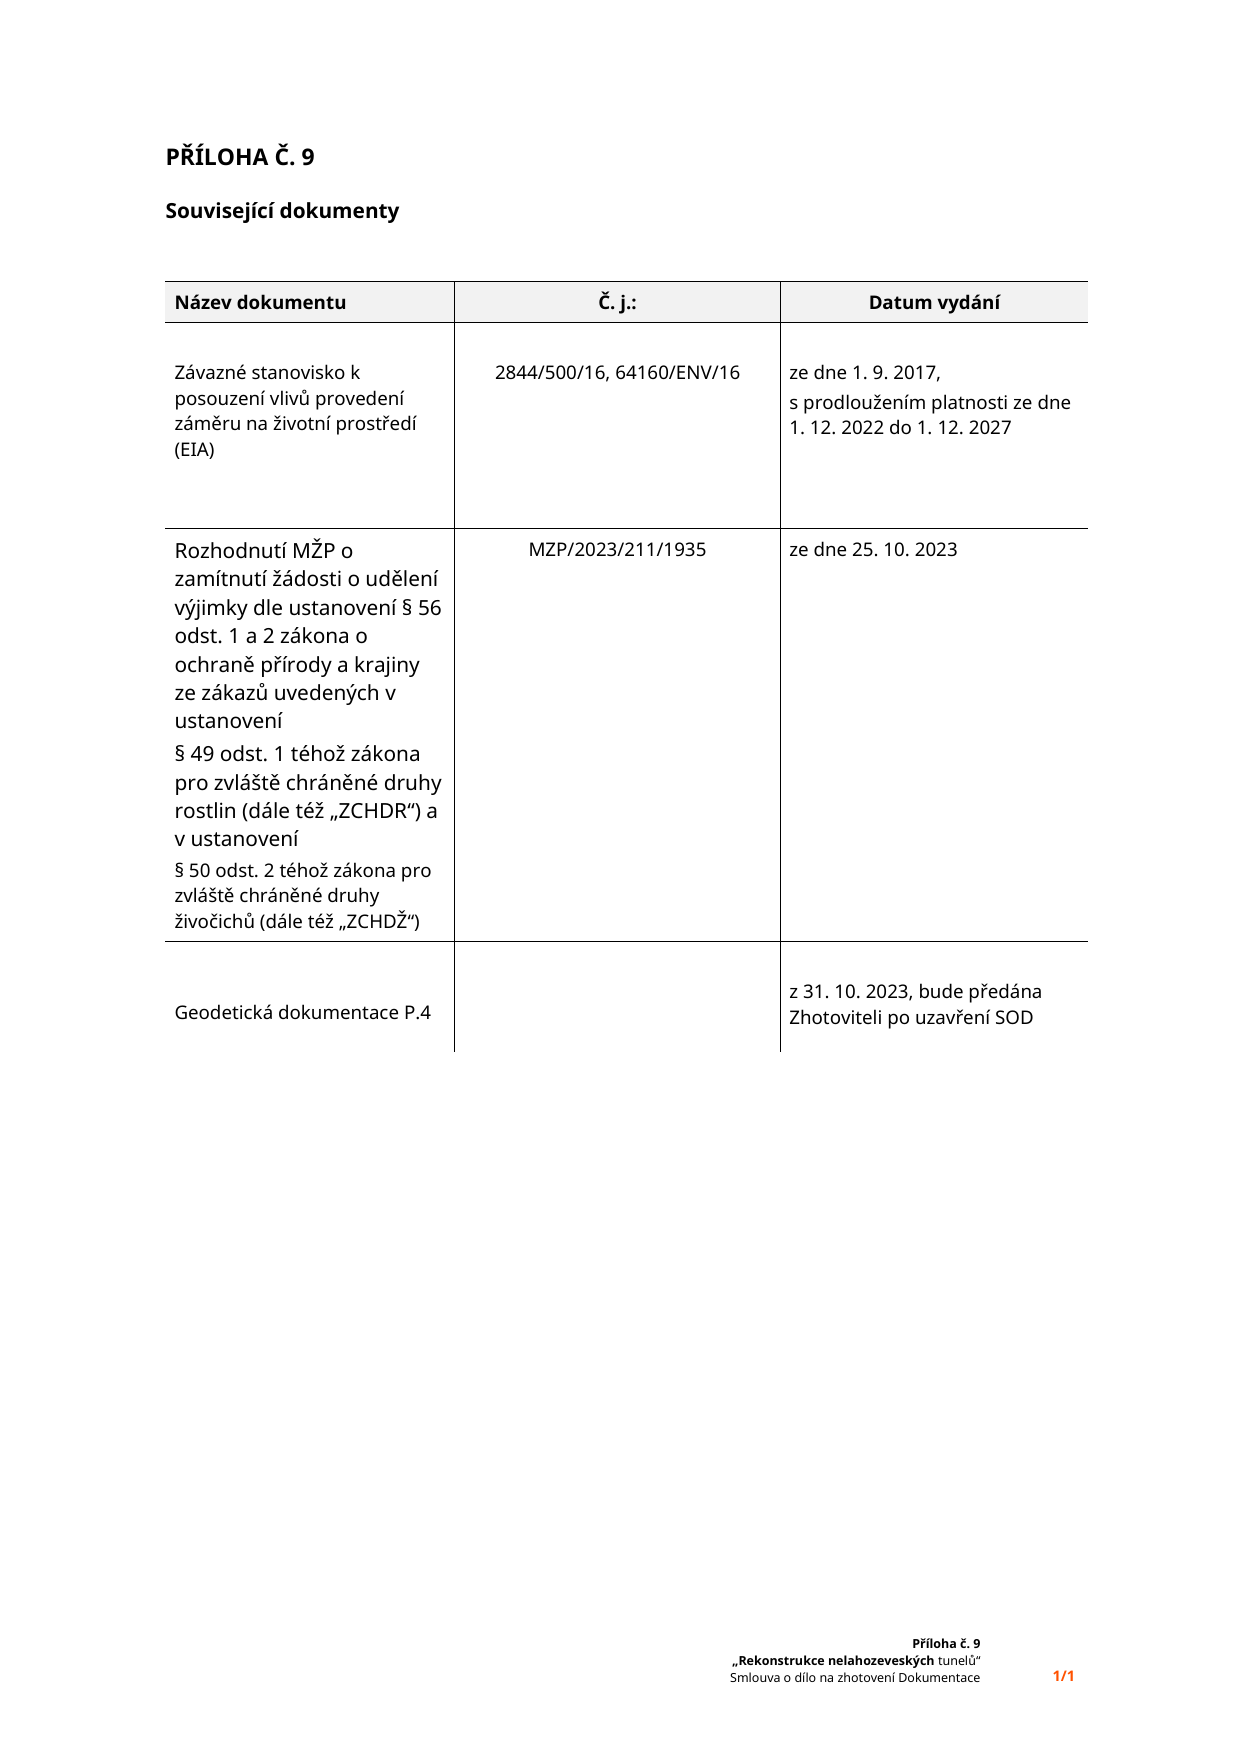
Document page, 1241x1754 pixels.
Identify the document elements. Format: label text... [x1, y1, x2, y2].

table_cell Rozhodnutí MŽP o zamítnutí žádosti o udělení výjimky dle ustanovení § 56 odst. 1 a 2 zákona o ochraně přírody a krajiny ze zákazů uvedených v ustanovení § 49 odst. 1 téhož zákona pro zvláště chráněné druhy rostlin (dále též „ZCHDR“) a v ustanovení § 50 odst. 2 téhož zákona pro zvláště chráněné druhy živočichů (dále též „ZCHDŽ“) [165, 529, 454, 941]
table_cell z 31. 10. 2023, bude předána Zhotoviteli po uzavření SOD [781, 942, 1088, 1052]
table_cell Závazné stanovisko k posouzení vlivů provedení záměru na životní prostředí (EIA) [165, 323, 454, 528]
table_cell [455, 942, 780, 1052]
table_header Č. j.: [455, 282, 780, 322]
table_header Datum vydání [781, 282, 1088, 322]
text Související dokumenty [165, 197, 1075, 225]
table_cell Geodetická dokumentace P.4 [165, 942, 454, 1052]
table_cell 2844/500/16, 64160/ENV/16 [455, 323, 780, 528]
table_header Název dokumentu [165, 282, 454, 322]
table_cell ze dne 25. 10. 2023 [781, 529, 1088, 941]
table_cell ze dne 1. 9. 2017, s prodloužením platnosti ze dne 1. 12. 2022 do 1. 12. 2027 [781, 323, 1088, 528]
text Příloha č. 9 [165, 141, 1075, 173]
table_cell MZP/2023/211/1935 [455, 529, 780, 941]
